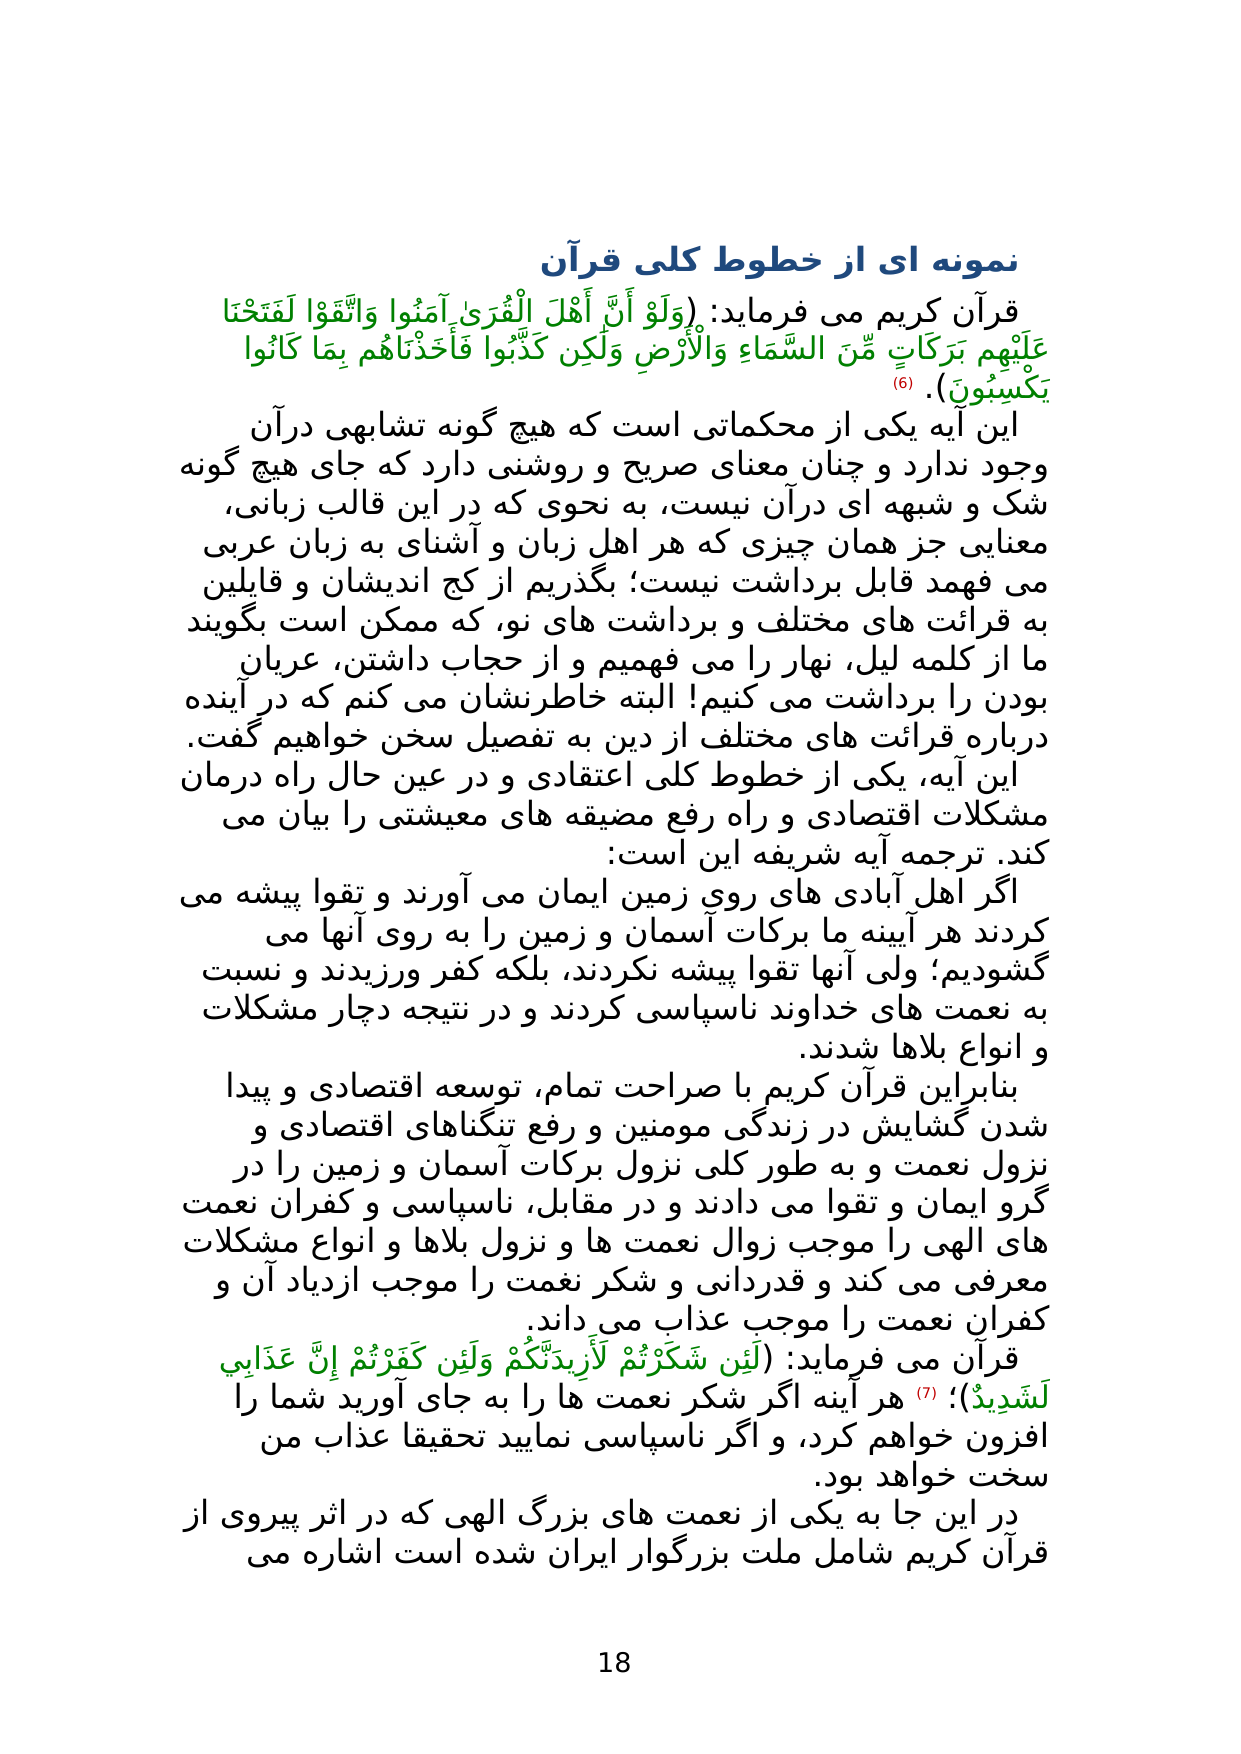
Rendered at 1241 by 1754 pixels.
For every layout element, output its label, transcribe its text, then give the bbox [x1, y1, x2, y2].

subtitle نمونه اى از خطوط کلى قرآن [178, 241, 1050, 279]
text اگر اهل آبادى هاى روى زمين ايمان مى آورند و تقوا پيشه مى کردند هر آيينه ما برکات آسمان و زمين را به روى آنها مى گشوديم؛ ولى آنها تقوا پيشه نکردند، بلکه کفر ورزيدند و نسبت به نعمت هاى خداوند ناسپاسى کردند و در نتيجه دچار مشکلات و انواع بلاها شدند. [178, 872, 1050, 1066]
text قرآن مى فرمايد: (لَئِن شَكَرْتُمْ لَأَزِيدَنَّكُمْ وَلَئِن كَفَرْتُمْ إِنَّ عَذَابِي لَشَدِيدٌ)؛ (7) هر آينه اگر شکر نعمت ها را به جاى آوريد شما را افزون خواهم کرد، و اگر ناسپاسى نماييد تحقيقا عذاب من سخت خواهد بود. [178, 1338, 1050, 1494]
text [178, 1494, 1050, 1572]
text اين آيه يکى از محکماتى است که هيچ گونه تشابهى درآن وجود ندارد و چنان معناى صريح و روشنى دارد که جاى هيچ گونه شک و شبهه اى درآن نيست، به نحوى که در اين قالب زبانى، معنايى جز همان چيزى که هر اهل زبان و آشناى به زبان عربى مى فهمد قابل برداشت نيست؛ بگذريم از کج انديشان و قايلين به قرائت هاى مختلف و برداشت هاى نو، که ممکن است بگويند ما از کلمه ليل، نهار را مى فهميم و از حجاب داشتن، عريان بودن را برداشت مى کنيم! البته خاطرنشان مى کنم که در آينده درباره قرائت هاى مختلف از دين به تفصيل سخن خواهيم گفت. [178, 406, 1050, 756]
text قرآن کريم مى فرمايد: (وَلَوْ أَنَّ أَهْلَ الْقُرَىٰ آمَنُوا وَاتَّقَوْا لَفَتَحْنَا عَلَيْهِم بَرَكَاتٍ مِّنَ السَّمَاءِ وَالْأَرْضِ وَلَٰكِن كَذَّبُوا فَأَخَذْنَاهُم بِمَا كَانُوا يَكْسِبُونَ). (6) [178, 292, 1050, 406]
text بنابراين قرآن کريم با صراحت تمام، توسعه اقتصادى و پيدا شدن گشايش در زندگى مومنين و رفع تنگناهاى اقتصادى و نزول نعمت و به طور کلى نزول برکات آسمان و زمين را در گرو ايمان و تقوا مى دادند و در مقابل، ناسپاسى و کفران نعمت هاى الهى را موجب زوال نعمت ها و نزول بلاها و انواع مشکلات معرفى مى کند و قدردانى و شکر نغمت را موجب ازدياد آن و کفران نعمت را موجب عذاب مى داند. [178, 1066, 1050, 1338]
text اين آيه، يکى از خطوط کلى اعتقادى و در عين حال راه درمان مشکلات اقتصادى و راه رفع مضيقه هاى معيشتى را بيان مى کند. ترجمه آيه شريفه اين است: [178, 756, 1050, 872]
